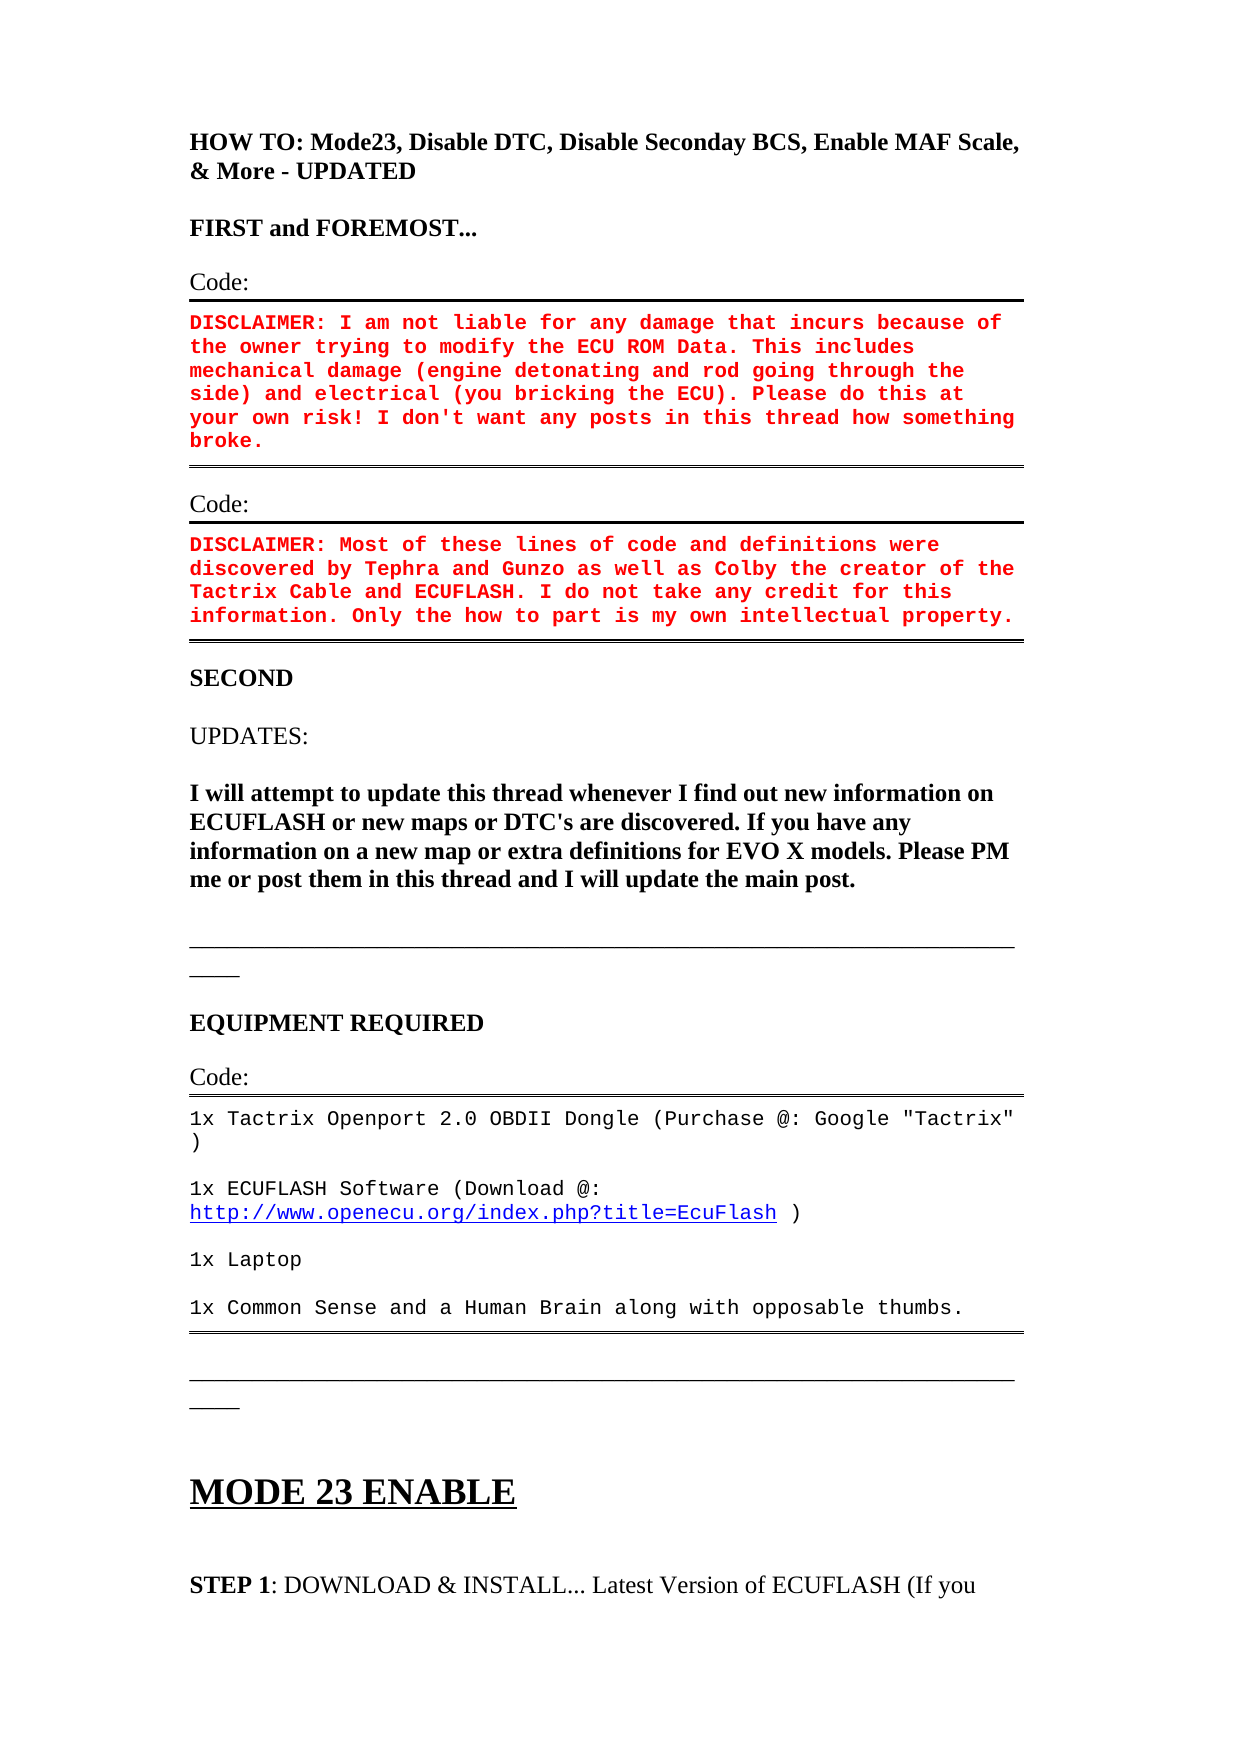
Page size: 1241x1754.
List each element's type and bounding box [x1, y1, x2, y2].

table_header [180, 118, 1033, 1608]
